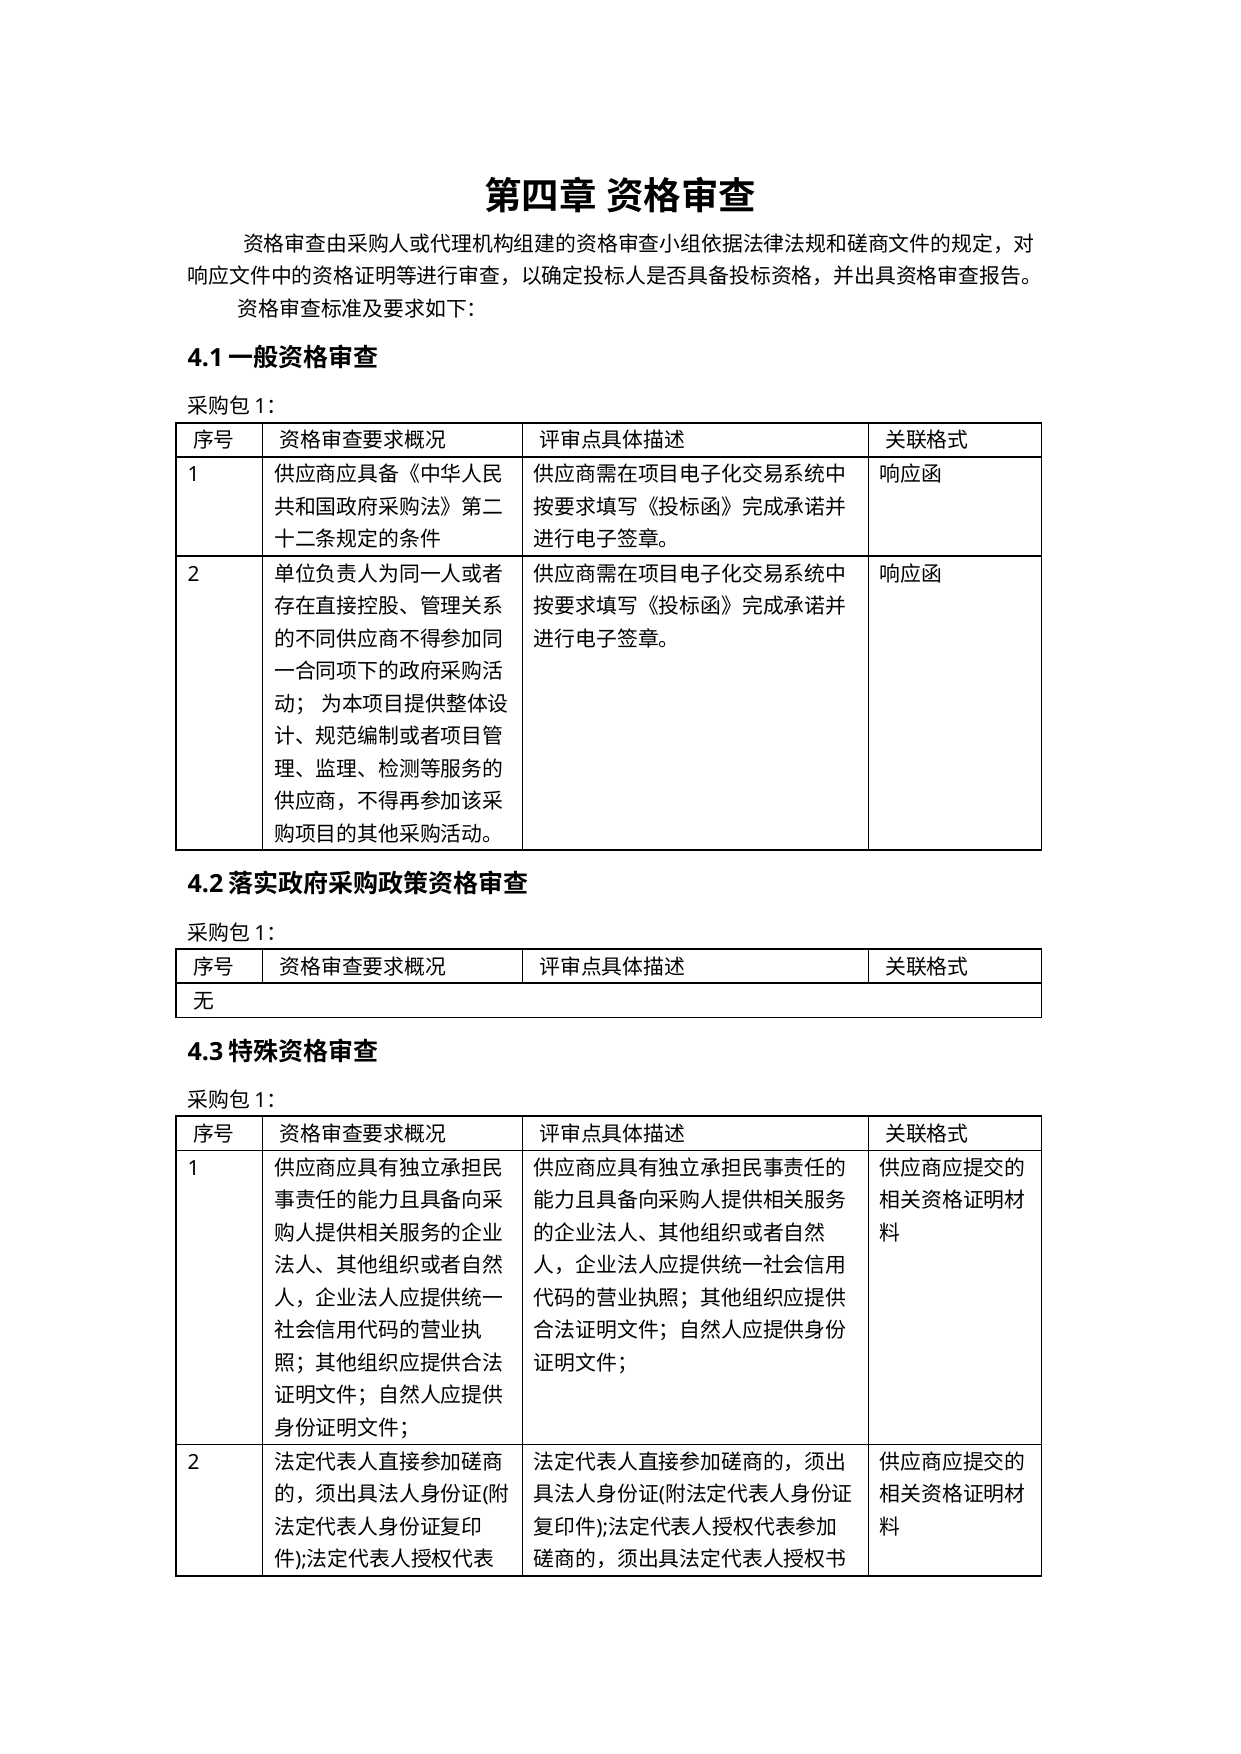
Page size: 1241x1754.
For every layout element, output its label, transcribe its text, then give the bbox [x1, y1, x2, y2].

table_cell 响应函 [869, 557, 1041, 849]
text 资格审查标准及要求如下： [187, 292, 1053, 324]
table_header 序号 [177, 1117, 262, 1149]
table_cell 供应商应提交的相关资格证明材料 [869, 1151, 1041, 1443]
table_cell 无 [177, 984, 1041, 1016]
table_header 关联格式 [869, 424, 1041, 456]
table_header 评审点具体描述 [523, 950, 868, 982]
table_header 资格审查要求概况 [263, 424, 522, 456]
table_cell 供应商需在项目电子化交易系统中按要求填写《投标函》完成承诺并进行电子签章。 [523, 458, 868, 555]
table_cell 响应函 [869, 458, 1041, 555]
table_cell 2 [177, 557, 262, 849]
table_header 序号 [177, 424, 262, 456]
text 4.1一般资格审查 [187, 324, 1053, 389]
table_cell 1 [177, 1151, 262, 1443]
table_cell 供应商应具有独立承担民事责任的能力且具备向采购人提供相关服务的企业法人、其他组织或者自然人，企业法人应提供统一社会信用代码的营业执照；其他组织应提供合法证明文件；自然人应提供身份证明文件； [263, 1151, 522, 1443]
table_header 评审点具体描述 [523, 424, 868, 456]
table_cell 供应商应提交的相关资格证明材料 [869, 1445, 1041, 1575]
table_header 资格审查要求概况 [263, 950, 522, 982]
text 4.2落实政府采购政策资格审查 [187, 851, 1053, 916]
text 采购包1： [187, 389, 1053, 422]
table_cell 供应商需在项目电子化交易系统中按要求填写《投标函》完成承诺并进行电子签章。 [523, 557, 868, 849]
text 资格审查由采购人或代理机构组建的资格审查小组依据法律法规和磋商文件的规定，对响应文件中的资格证明等进行审查，以确定投标人是否具备投标资格，并出具资格审查报告。 [187, 227, 1053, 292]
table_cell 单位负责人为同一人或者存在直接控股、管理关系的不同供应商不得参加同一合同项下的政府采购活动； 为本项目提供整体设计、规范编制或者项目管理、监理、检测等服务的供应商，不得再参加该采购项目的其他采购活动。 [263, 557, 522, 849]
table_cell 供应商应具备《中华人民共和国政府采购法》第二十二条规定的条件 [263, 458, 522, 555]
text 采购包1： [187, 1083, 1053, 1115]
table_cell 1 [177, 458, 262, 555]
text 4.3特殊资格审查 [187, 1018, 1053, 1083]
table_cell 供应商应具有独立承担民事责任的能力且具备向采购人提供相关服务的企业法人、其他组织或者自然人，企业法人应提供统一社会信用代码的营业执照；其他组织应提供合法证明文件；自然人应提供身份证明文件； [523, 1151, 868, 1443]
table_header 关联格式 [869, 1117, 1041, 1149]
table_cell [263, 1445, 522, 1575]
table_cell 2 [177, 1445, 262, 1575]
table_header 评审点具体描述 [523, 1117, 868, 1149]
text 采购包1： [187, 916, 1053, 948]
table_header 序号 [177, 950, 262, 982]
table_header 资格审查要求概况 [263, 1117, 522, 1149]
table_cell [523, 1445, 868, 1575]
text 第四章 资格审查 [187, 162, 1053, 227]
table_header 关联格式 [869, 950, 1041, 982]
